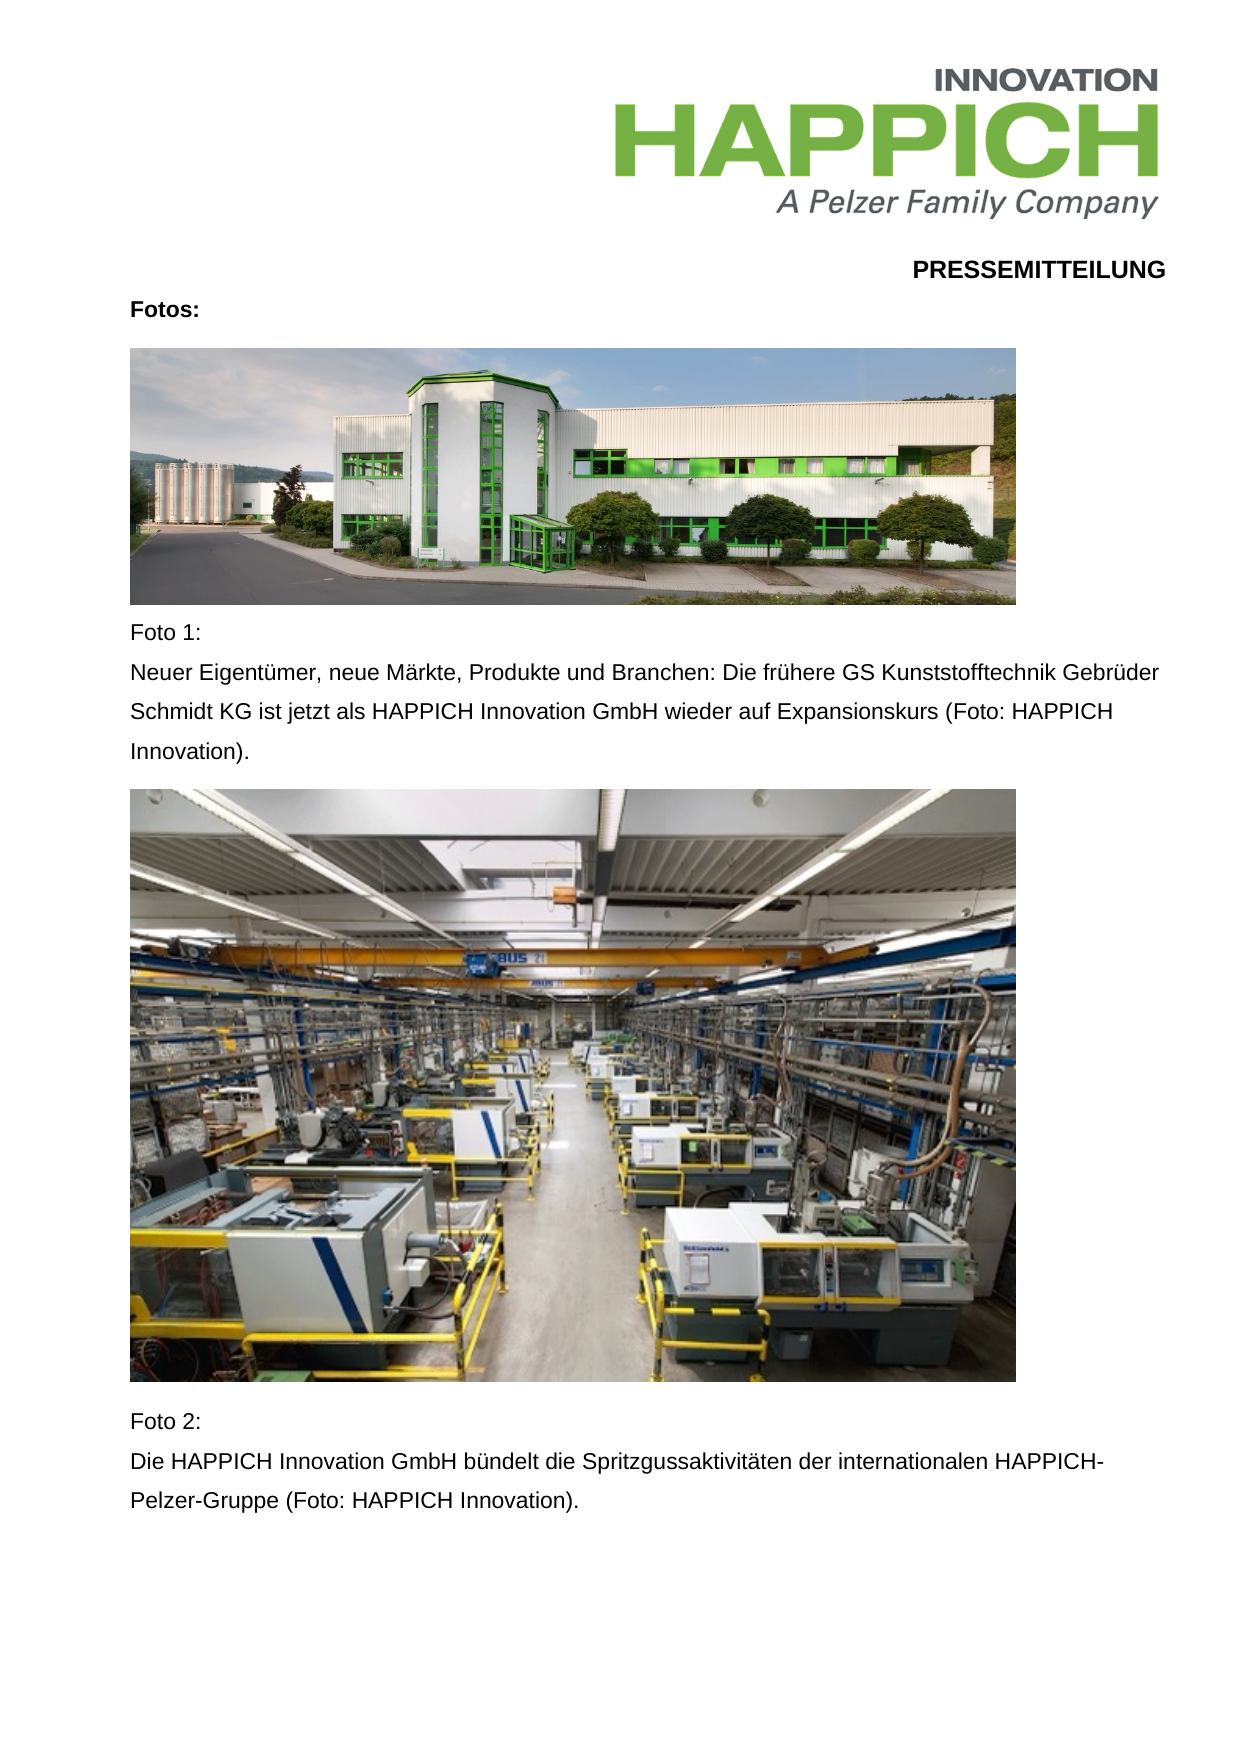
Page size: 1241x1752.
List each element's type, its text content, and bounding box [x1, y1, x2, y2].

text Die HAPPICH Innovation GmbH bündelt die Spritzgussaktivitäten der internationalen HAPPICH-Pelzer-Gruppe (Foto: HAPPICH Innovation). [130, 1448, 1166, 1513]
text Foto 1: [130, 619, 1166, 646]
text Foto 2: [130, 1408, 1166, 1434]
picture [130, 348, 1016, 605]
picture [606, 59, 1167, 229]
text Neuer Eigentümer, neue Märkte, Produkte und Branchen: Die frühere GS Kunststofftechnik Gebrüder Schmidt KG ist jetzt als HAPPICH Innovation GmbH wieder auf Expansionskurs (Foto: HAPPICH Innovation). [130, 659, 1166, 764]
text Fotos: [130, 296, 1166, 323]
picture [130, 789, 1016, 1382]
